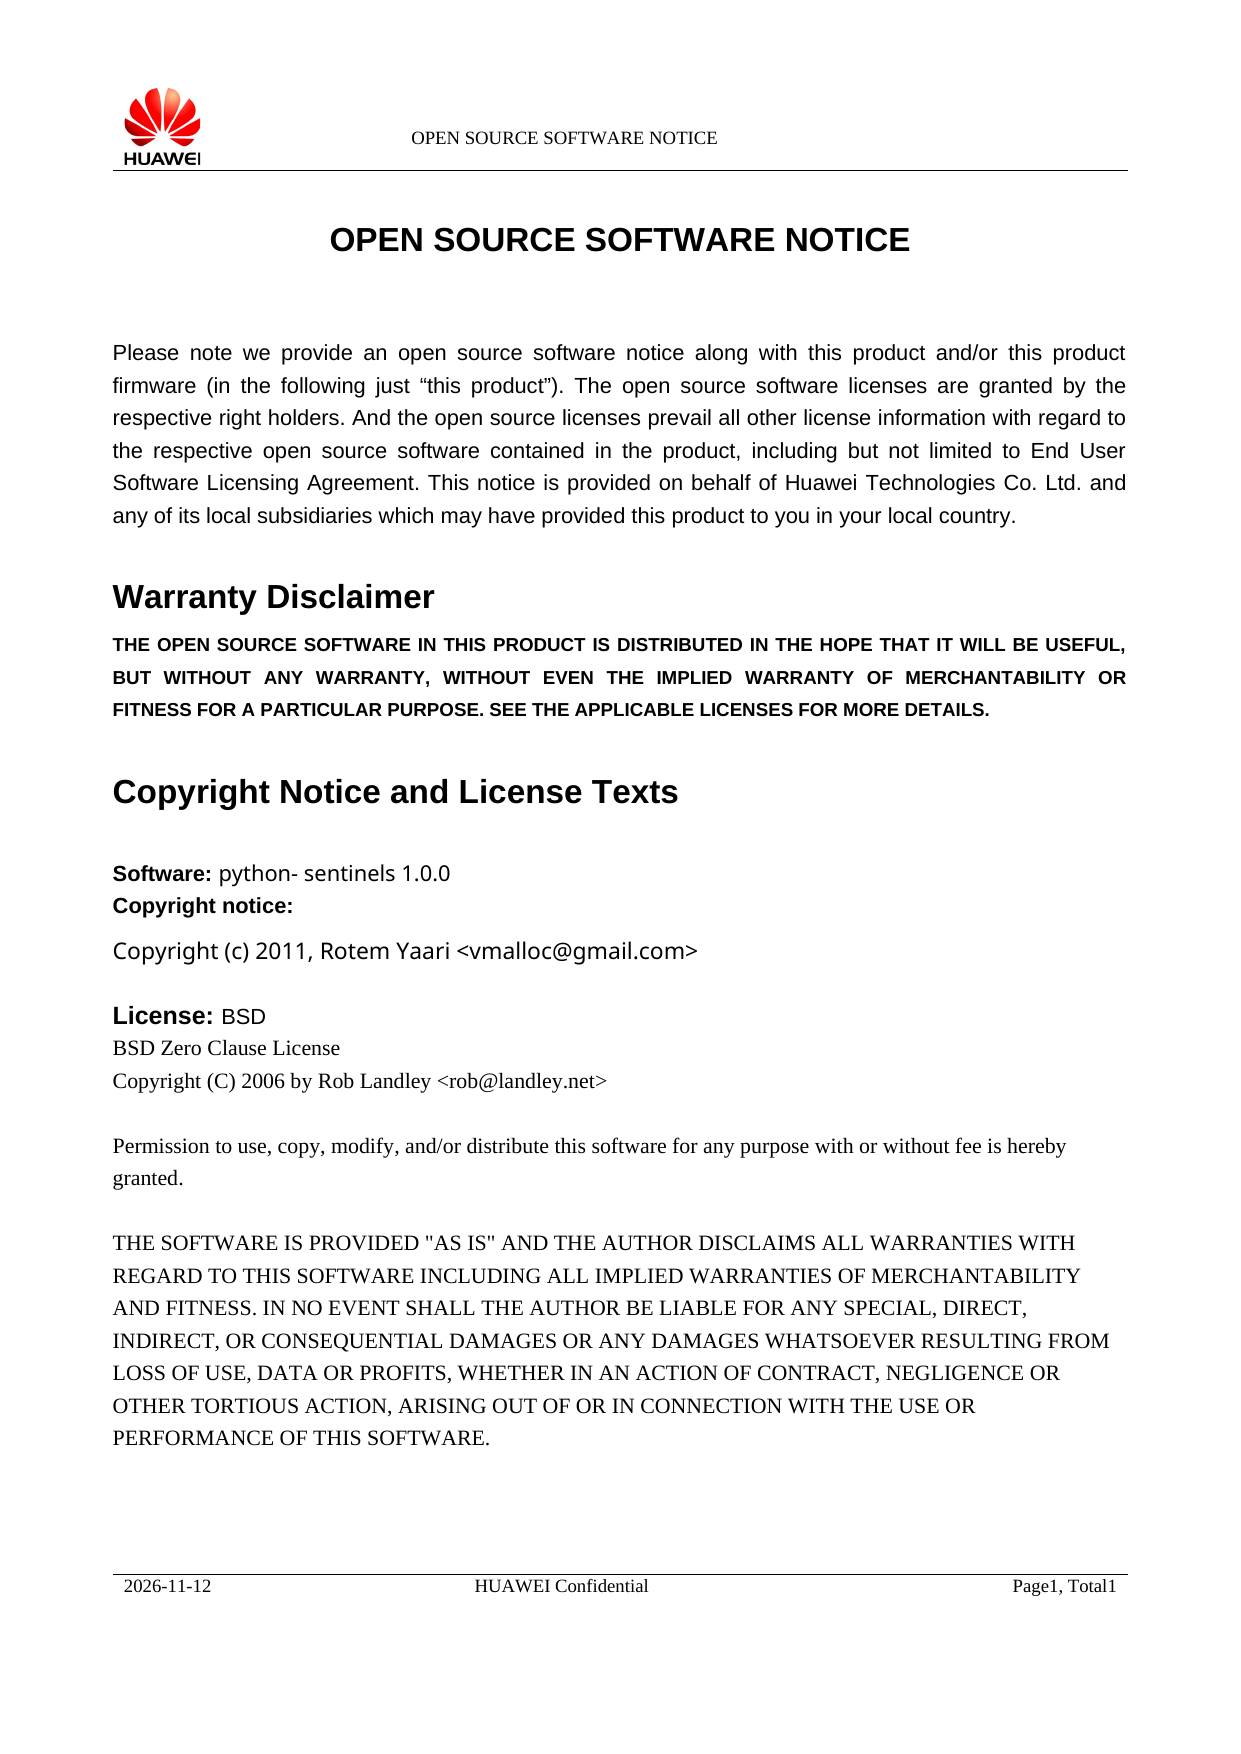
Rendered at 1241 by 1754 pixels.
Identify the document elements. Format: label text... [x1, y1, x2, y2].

text Copyright Notice and License Texts [112, 759, 1128, 824]
text Please note we provide an open source software notice along with this product and/or this product firmware (in the following just “this product”). The open source software licenses are granted by the respective right holders. And the open source licenses prevail all other license information with regard to the respective open source software contained in the product, including but not limited to End User Software Licensing Agreement. This notice is provided on behalf of Huawei Technologies Co. Ltd. and any of its local subsidiaries which may have provided this product to you in your local country. [112, 336, 1128, 531]
text The open source software in this product is distributed in the hope that it will be useful, but WITHOUT ANY WARRANTY, without even the implied warranty of MERCHANTABILITY or FITNESS FOR A PARTICULAR PURPOSE. See the applicable licenses for more details. [112, 629, 1128, 726]
picture [124, 88, 201, 165]
text Copyright (c) 2011, Rotem Yaari <vmalloc@gmail.com> [112, 934, 1128, 999]
text Warranty Disclaimer [112, 564, 1128, 629]
text License: BSD [112, 999, 1128, 1031]
text OPEN SOURCE SOFTWARE NOTICE [112, 206, 1128, 271]
text Copyright notice: [112, 889, 1128, 921]
title Software: python- sentinels 1.0.0 [112, 856, 1128, 889]
text BSD Zero Clause License Copyright (C) 2006 by Rob Landley <rob@landley.net> Permission to use, copy, modify, and/or distribute this software for any purpose with or without fee is hereby granted. THE SOFTWARE IS PROVIDED "AS IS" AND THE AUTHOR DISCLAIMS ALL WARRANTIES WITH REGARD TO THIS SOFTWARE INCLUDING ALL IMPLIED WARRANTIES OF MERCHANTABILITY AND FITNESS. IN NO EVENT SHALL THE AUTHOR BE LIABLE FOR ANY SPECIAL, DIRECT, INDIRECT, OR CONSEQUENTIAL DAMAGES OR ANY DAMAGES WHATSOEVER RESULTING FROM LOSS OF USE, DATA OR PROFITS, WHETHER IN AN ACTION OF CONTRACT, NEGLIGENCE OR OTHER TORTIOUS ACTION, ARISING OUT OF OR IN CONNECTION WITH THE USE OR PERFORMANCE OF THIS SOFTWARE. [112, 1031, 1128, 1486]
